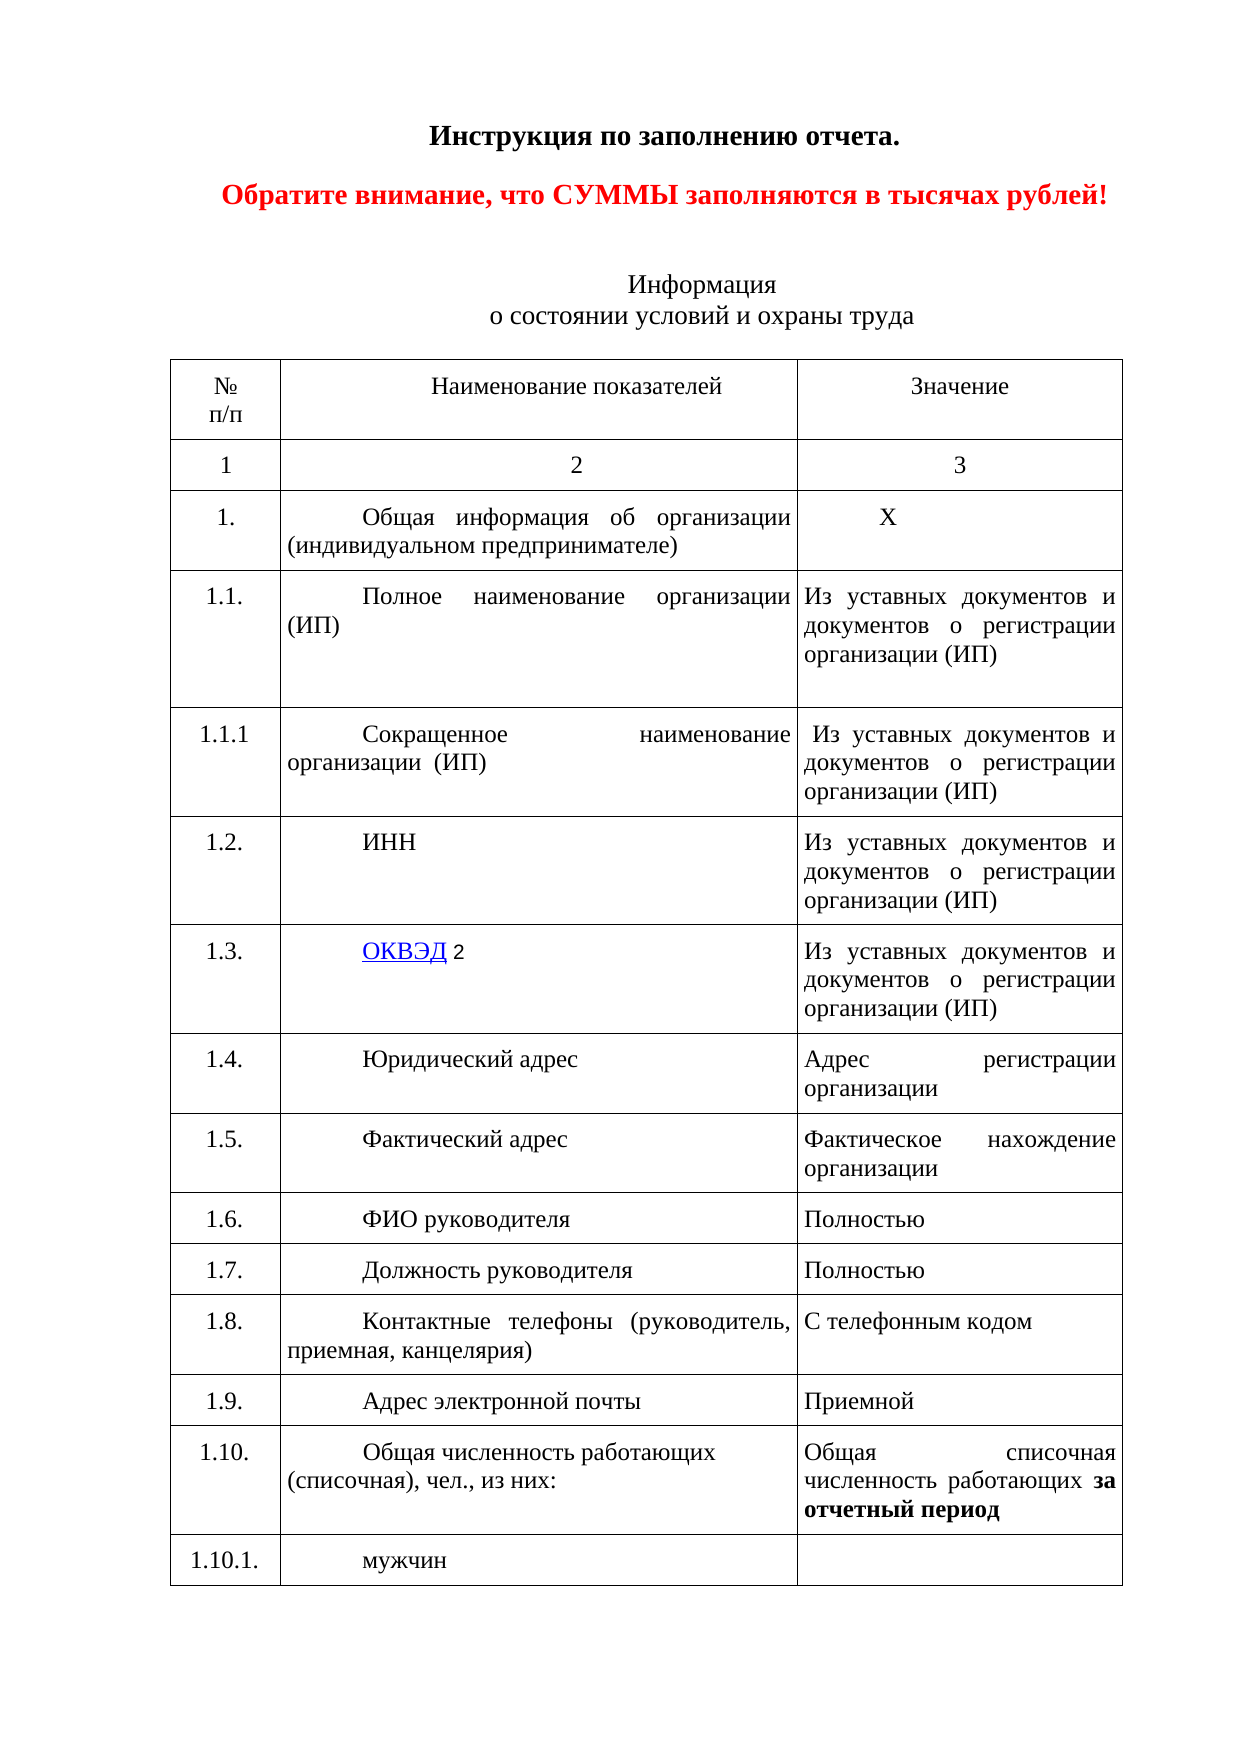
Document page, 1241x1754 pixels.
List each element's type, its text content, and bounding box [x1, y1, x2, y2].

table_cell Фактический адрес [281, 1114, 797, 1192]
table_cell С телефонным кодом [798, 1295, 1122, 1374]
table_cell 1.8. [171, 1295, 280, 1374]
table_cell 1.2. [171, 817, 280, 924]
table_cell 1.1.1 [171, 708, 280, 816]
table_cell 1.7. [171, 1244, 280, 1294]
table_cell Юридический адрес [281, 1034, 797, 1112]
table_cell 1 [171, 440, 280, 490]
table_cell Общая списочная численность работающих за отчетный период [798, 1426, 1122, 1534]
text Обратите внимание, что СУММЫ заполняются в тысячах рублей! [177, 177, 1152, 211]
table_cell Из уставных документов и документов о регистрации организации (ИП) [798, 708, 1122, 816]
text Инструкция по заполнению отчета. [177, 118, 1152, 152]
table_cell Общая численность работающих (списочная), чел., из них: [281, 1426, 797, 1534]
table_cell Общая информация об организации (индивидуальном предпринимателе) [281, 491, 797, 570]
table_cell ИНН [281, 817, 797, 924]
table_cell [798, 1535, 1122, 1585]
table_cell Адрес электронной почты [281, 1375, 797, 1425]
table_cell ОКВЭД 2 [281, 925, 797, 1033]
table_cell 1.1. [171, 571, 280, 707]
text Информация [177, 268, 1152, 299]
table_cell Приемной [798, 1375, 1122, 1425]
table_cell 2 [281, 440, 797, 490]
table_cell Из уставных документов и документов о регистрации организации (ИП) [798, 571, 1122, 707]
table_header Наименование показателей [281, 360, 797, 439]
table_cell Х [798, 491, 1122, 570]
table_cell 1.6. [171, 1193, 280, 1243]
table_cell Из уставных документов и документов о регистрации организации (ИП) [798, 817, 1122, 924]
table_cell 1. [171, 491, 280, 570]
table_cell Контактные телефоны (руководитель, приемная, канцелярия) [281, 1295, 797, 1374]
table_header № п/п [171, 360, 280, 439]
table_cell Из уставных документов и документов о регистрации организации (ИП) [798, 925, 1122, 1033]
table_cell 3 [798, 440, 1122, 490]
table_cell Адрес регистрации организации [798, 1034, 1122, 1112]
table_header Значение [798, 360, 1122, 439]
table_cell 1.10. [171, 1426, 280, 1534]
table_cell Фактическое нахождение организации [798, 1114, 1122, 1192]
table_cell 1.10.1. [171, 1535, 280, 1585]
table_cell мужчин [281, 1535, 797, 1585]
table_cell 1.3. [171, 925, 280, 1033]
table_cell Полное наименование организации (ИП) [281, 571, 797, 707]
table_cell 1.4. [171, 1034, 280, 1112]
table_cell 1.5. [171, 1114, 280, 1192]
table_cell Полностью [798, 1244, 1122, 1294]
text о состоянии условий и охраны труда [177, 299, 1152, 330]
table_cell Должность руководителя [281, 1244, 797, 1294]
table_cell ФИО руководителя [281, 1193, 797, 1243]
table_cell 1.9. [171, 1375, 280, 1425]
table_cell Сокращенное наименование организации (ИП) [281, 708, 797, 816]
table_cell Полностью [798, 1193, 1122, 1243]
